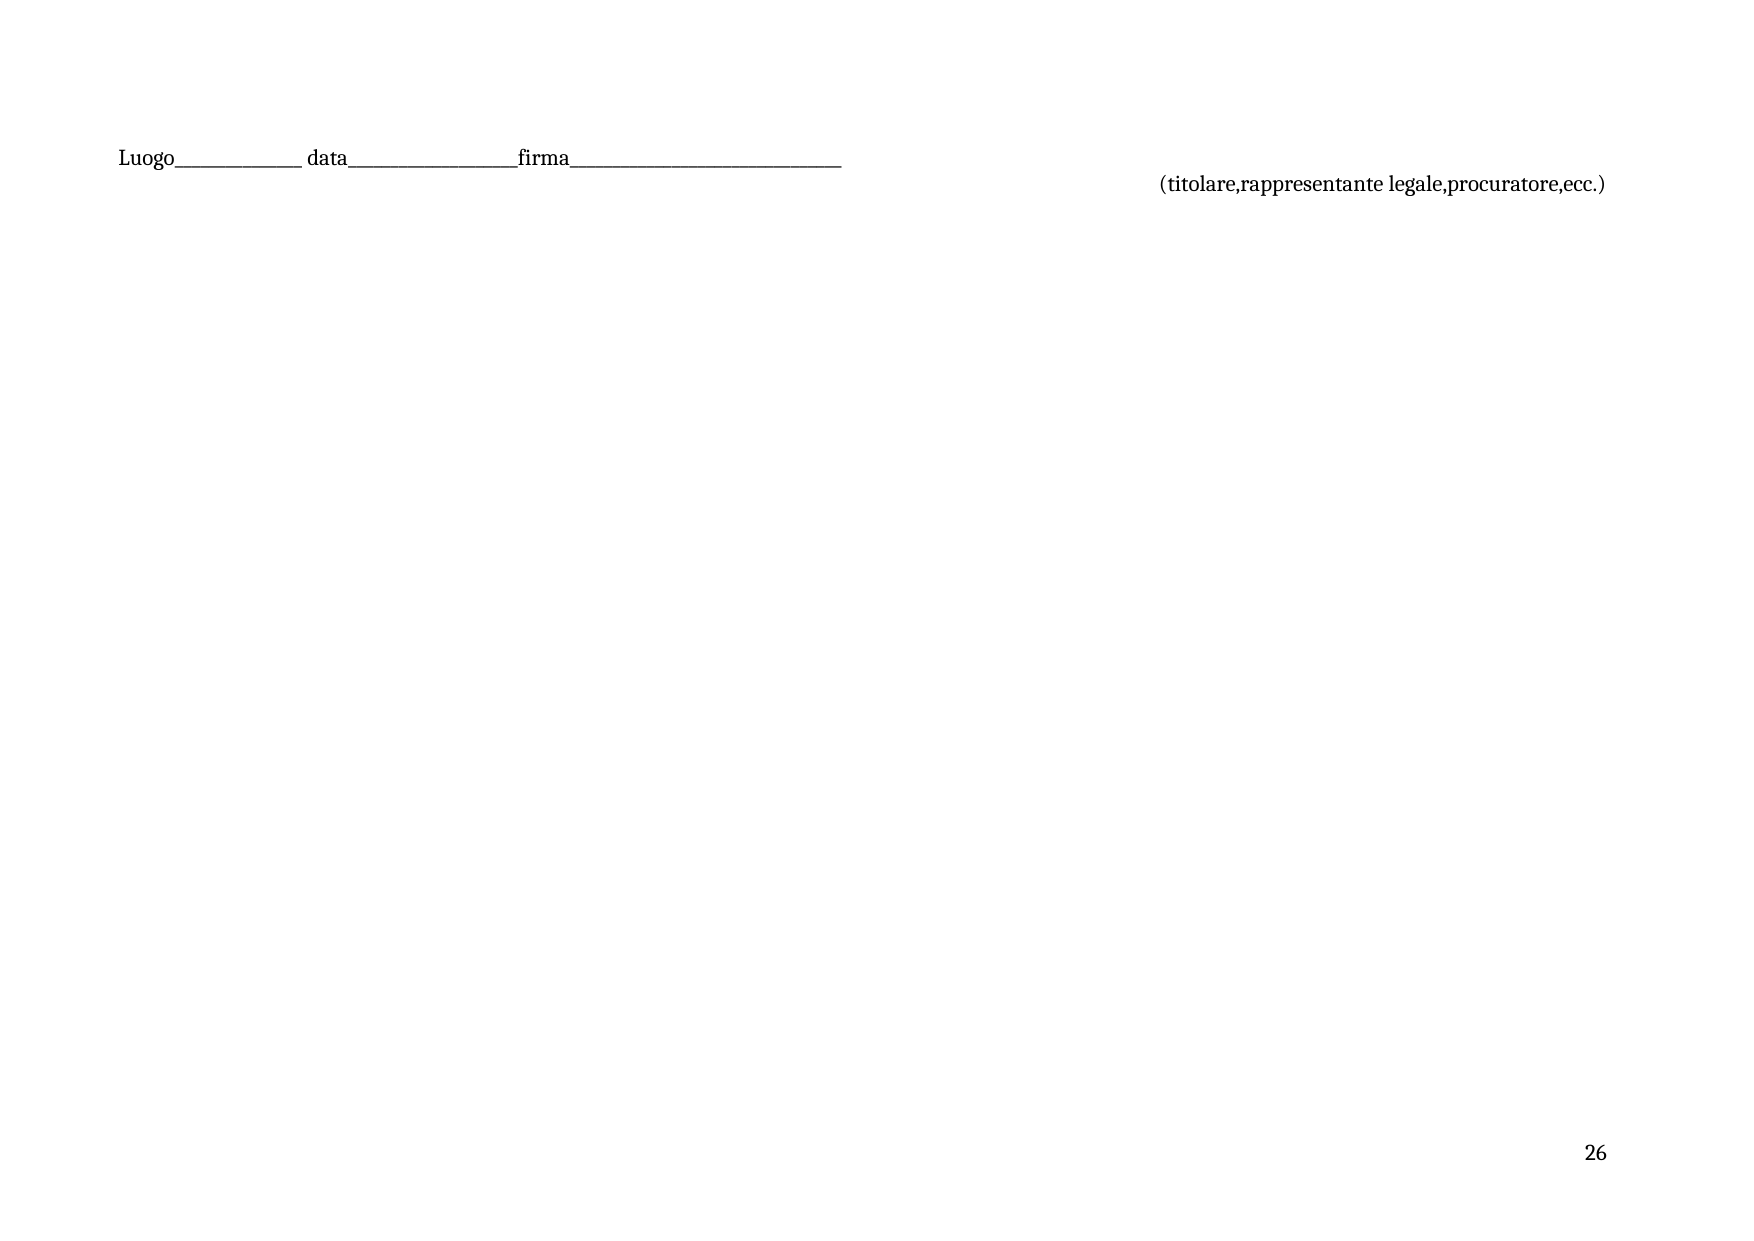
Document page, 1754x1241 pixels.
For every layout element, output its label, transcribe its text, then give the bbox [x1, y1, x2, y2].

text (titolare,rappresentante legale,procuratore,ecc.) [118, 171, 1606, 197]
text Luogo_______________ data____________________firma________________________________ [118, 144, 1606, 171]
